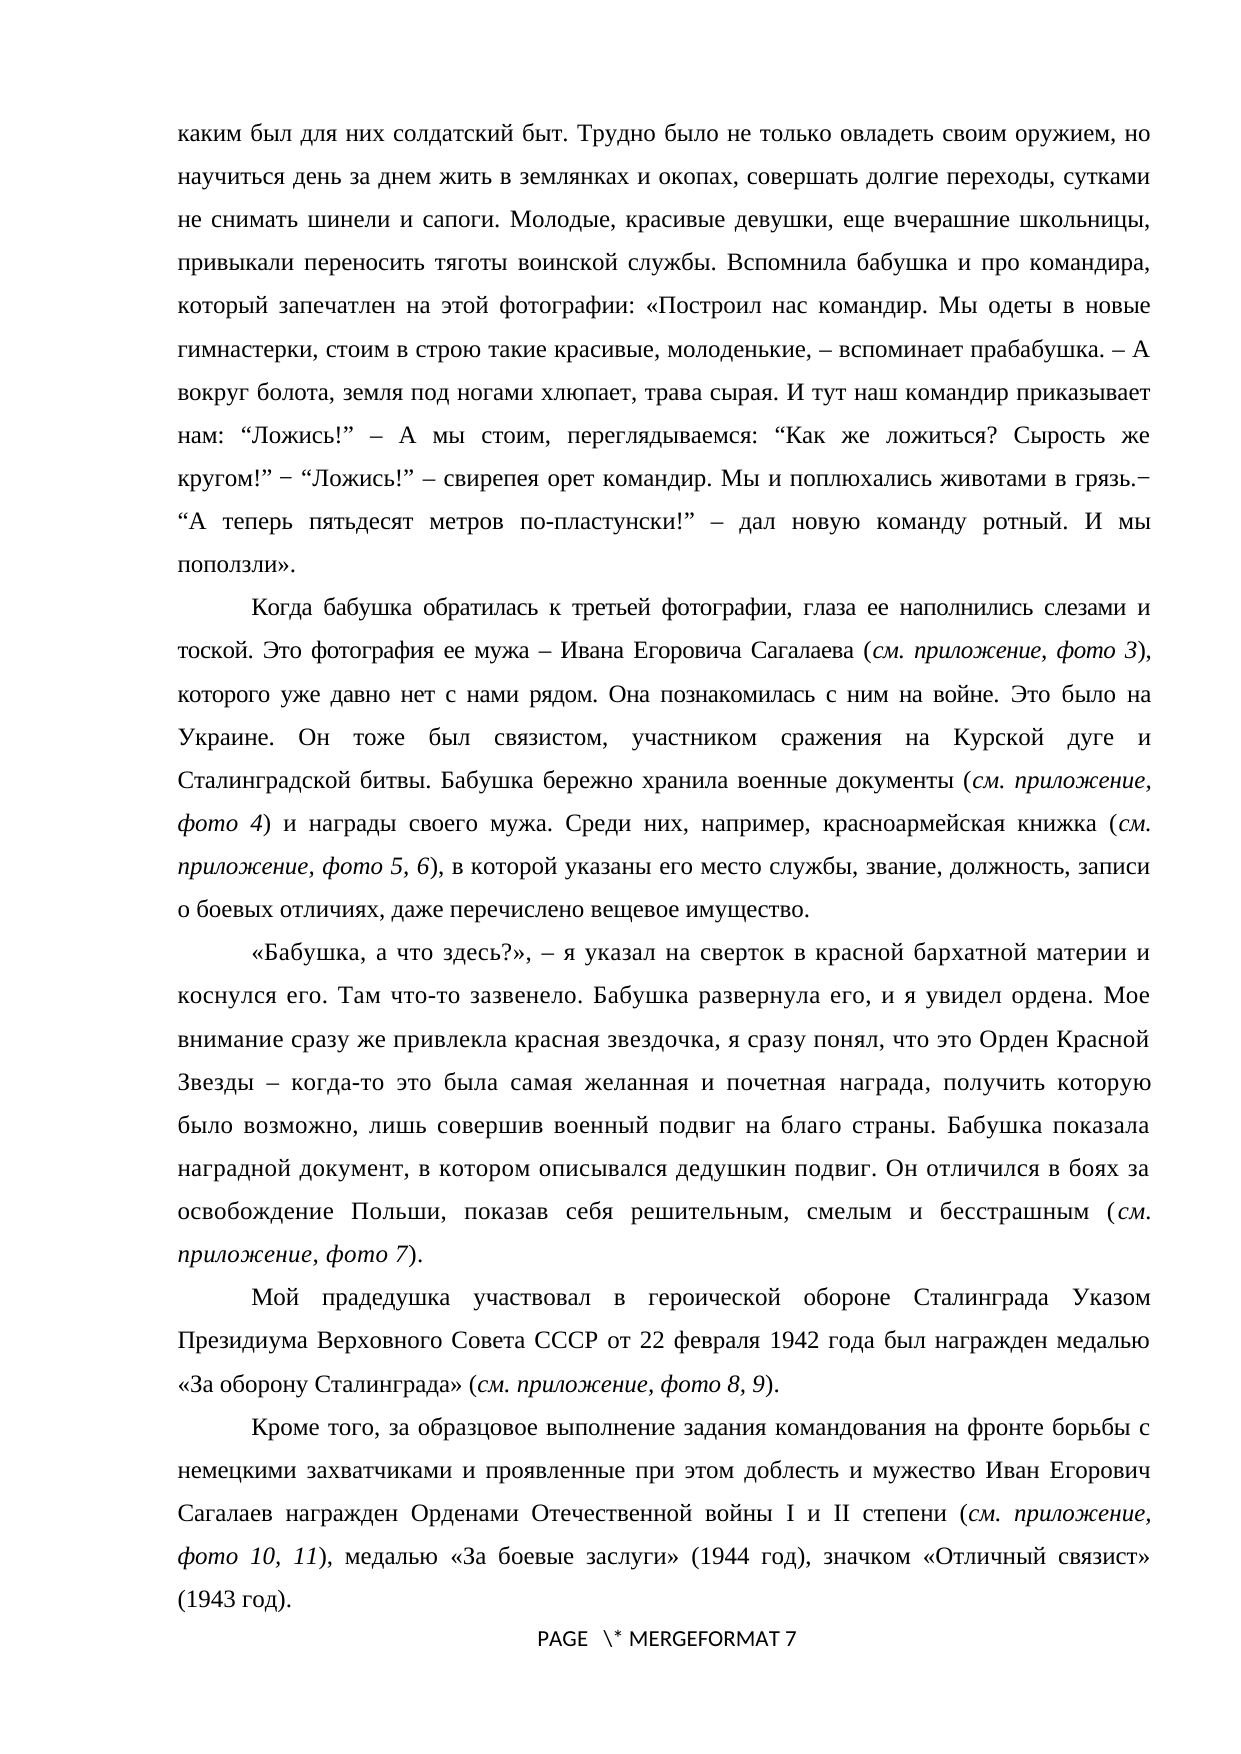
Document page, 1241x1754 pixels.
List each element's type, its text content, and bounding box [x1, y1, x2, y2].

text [177, 118, 1152, 578]
text Мой прадедушка участвовал в героической обороне Сталинграда Указом Президиума Верховного Совета СССР от 22 февраля 1942 года был награжден медалью «За оборону Сталинграда» (см. приложение, фото 8, 9). [177, 1282, 1152, 1397]
text «Бабушка, а что здесь?», – я указал на сверток в красной бархатной материи и коснулся его. Там что-то зазвенело. Бабушка развернула его, и я увидел ордена. Мое внимание сразу же привлекла красная звездочка, я сразу понял, что это Орден Красной Звезды – когда-то это была самая желанная и почетная награда, получить которую было возможно, лишь совершив военный подвиг на благо страны. Бабушка показала наградной документ, в котором описывался дедушкин подвиг. Он отличился в боях за освобождение Польши, показав себя решительным, смелым и бесстрашным (см. приложение, фото 7). [177, 937, 1152, 1268]
text Когда бабушка обратилась к третьей фотографии, глаза ее наполнились слезами и тоской. Это фотография ее мужа – Ивана Егоровича Сагалаева (см. приложение, фото 3), которого уже давно нет с нами рядом. Она познакомилась с ним на войне. Это было на Украине. Он тоже был связистом, участником сражения на Курской дуге и Сталинградской битвы. Бабушка бережно хранила военные документы (см. приложение, фото 4) и награды своего мужа. Среди них, например, красноармейская книжка (см. приложение, фото 5, 6), в которой указаны его место службы, звание, должность, записи о боевых отличиях, даже перечислено вещевое имущество. [177, 592, 1152, 923]
text Кроме того, за образцовое выполнение задания командования на фронте борьбы с немецкими захватчиками и проявленные при этом доблесть и мужество Иван Егорович Сагалаев награжден Орденами Отечественной войны I и II степени (см. приложение, фото 10, 11), медалью «За боевые заслуги» (1944 год), значком «Отличный связист» (1943 год). [177, 1412, 1152, 1613]
